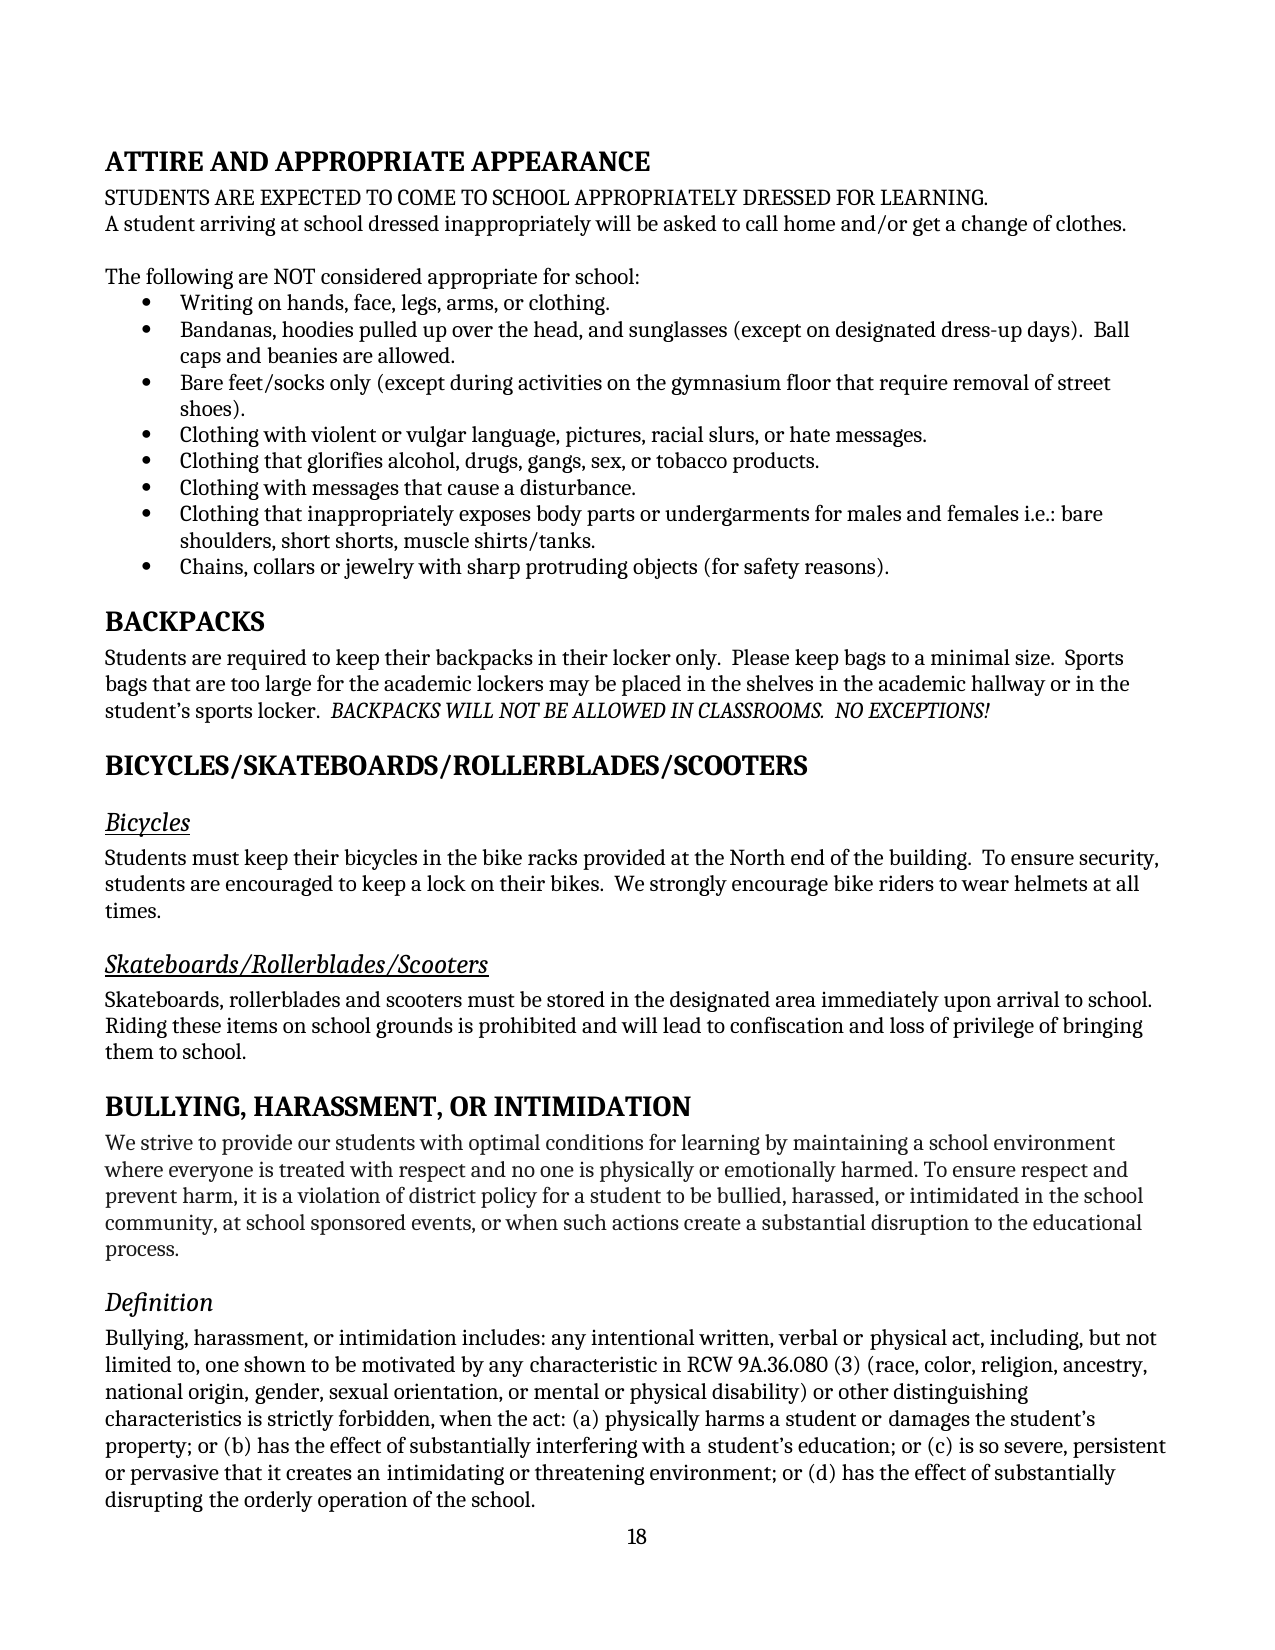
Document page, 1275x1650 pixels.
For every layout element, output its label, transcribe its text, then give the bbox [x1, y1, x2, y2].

text Skateboards, rollerblades and scooters must be stored in the designated area immediately upon arrival to school. Riding these items on school grounds is prohibited and will lead to confiscation and loss of privilege of bringing them to school. [105, 986, 1170, 1065]
list Writing on hands, face, legs, arms, or clothing. [142, 290, 1170, 317]
list Bandanas, hoodies pulled up over the head, and sunglasses (except on designated dress-up days). Ball caps and beanies are allowed. [142, 317, 1170, 369]
subtitle Skateboards/Rollerblades/Scooters [105, 949, 1170, 980]
subtitle Bicycles [105, 807, 1170, 839]
text A student arriving at school dressed inappropriately will be asked to call home and/or get a change of clothes. [105, 211, 1170, 237]
subtitle Definition [105, 1287, 1170, 1318]
subtitle BULLYING, HARASSMENT, OR INTIMIDATION [105, 1090, 1170, 1124]
text Students must keep their bicycles in the bike racks provided at the North end of the building. To ensure security, students are encouraged to keep a lock on their bikes. We strongly encourage bike riders to wear helmets at all times. [105, 845, 1170, 924]
subtitle BACKPACKS [105, 605, 1170, 639]
subtitle BICYCLES/SKATEBOARDS/ROLLERBLADES/SCOOTERS [105, 749, 1170, 782]
text We strive to provide our students with optimal conditions for learning by maintaining a school environment where everyone is treated with respect and no one is physically or emotionally harmed. To ensure respect and prevent harm, it is a violation of district policy for a student to be bullied, harassed, or intimidated in the school community, at school sponsored events, or when such actions create a substantial disruption to the educational process. [105, 1130, 1170, 1262]
list Clothing with messages that cause a disturbance. [142, 475, 1170, 501]
list Clothing that glorifies alcohol, drugs, gangs, sex, or tobacco products. [142, 448, 1170, 475]
text The following are NOT considered appropriate for school: [105, 264, 1170, 290]
subtitle ATTIRE AND APPROPRIATE APPEARANCE [105, 145, 1170, 178]
text Bullying, harassment, or intimidation includes: any intentional written, verbal or physical act, including, but not limited to, one shown to be motivated by any characteristic in RCW 9A.36.080 (3) (race, color, religion, ancestry, national origin, gender, sexual orientation, or mental or physical disability) or other distinguishing characteristics is strictly forbidden, when the act: (a) physically harms a student or damages the student’s property; or (b) has the effect of substantially interfering with a student’s education; or (c) is so severe, persistent or pervasive that it creates an intimidating or threatening environment; or (d) has the effect of substantially disrupting the orderly operation of the school. [105, 1324, 1170, 1513]
list Chains, collars or jewelry with sharp protruding objects (for safety reasons). [142, 554, 1170, 580]
list Bare feet/socks only (except during activities on the gymnasium floor that require removal of street shoes). [142, 369, 1170, 422]
list Clothing with violent or vulgar language, pictures, racial slurs, or hate messages. [142, 422, 1170, 448]
text STUDENTS ARE EXPECTED TO COME TO SCHOOL APPROPRIATELY DRESSED FOR LEARNING. [105, 185, 1170, 211]
text Students are required to keep their backpacks in their locker only. Please keep bags to a minimal size. Sports bags that are too large for the academic lockers may be placed in the shelves in the academic hallway or in the student’s sports locker. BACKPACKS WILL NOT BE ALLOWED IN CLASSROOMS. NO EXCEPTIONS! [105, 645, 1170, 724]
list Clothing that inappropriately exposes body parts or undergarments for males and females i.e.: bare shoulders, short shorts, muscle shirts/tanks. [142, 501, 1170, 554]
